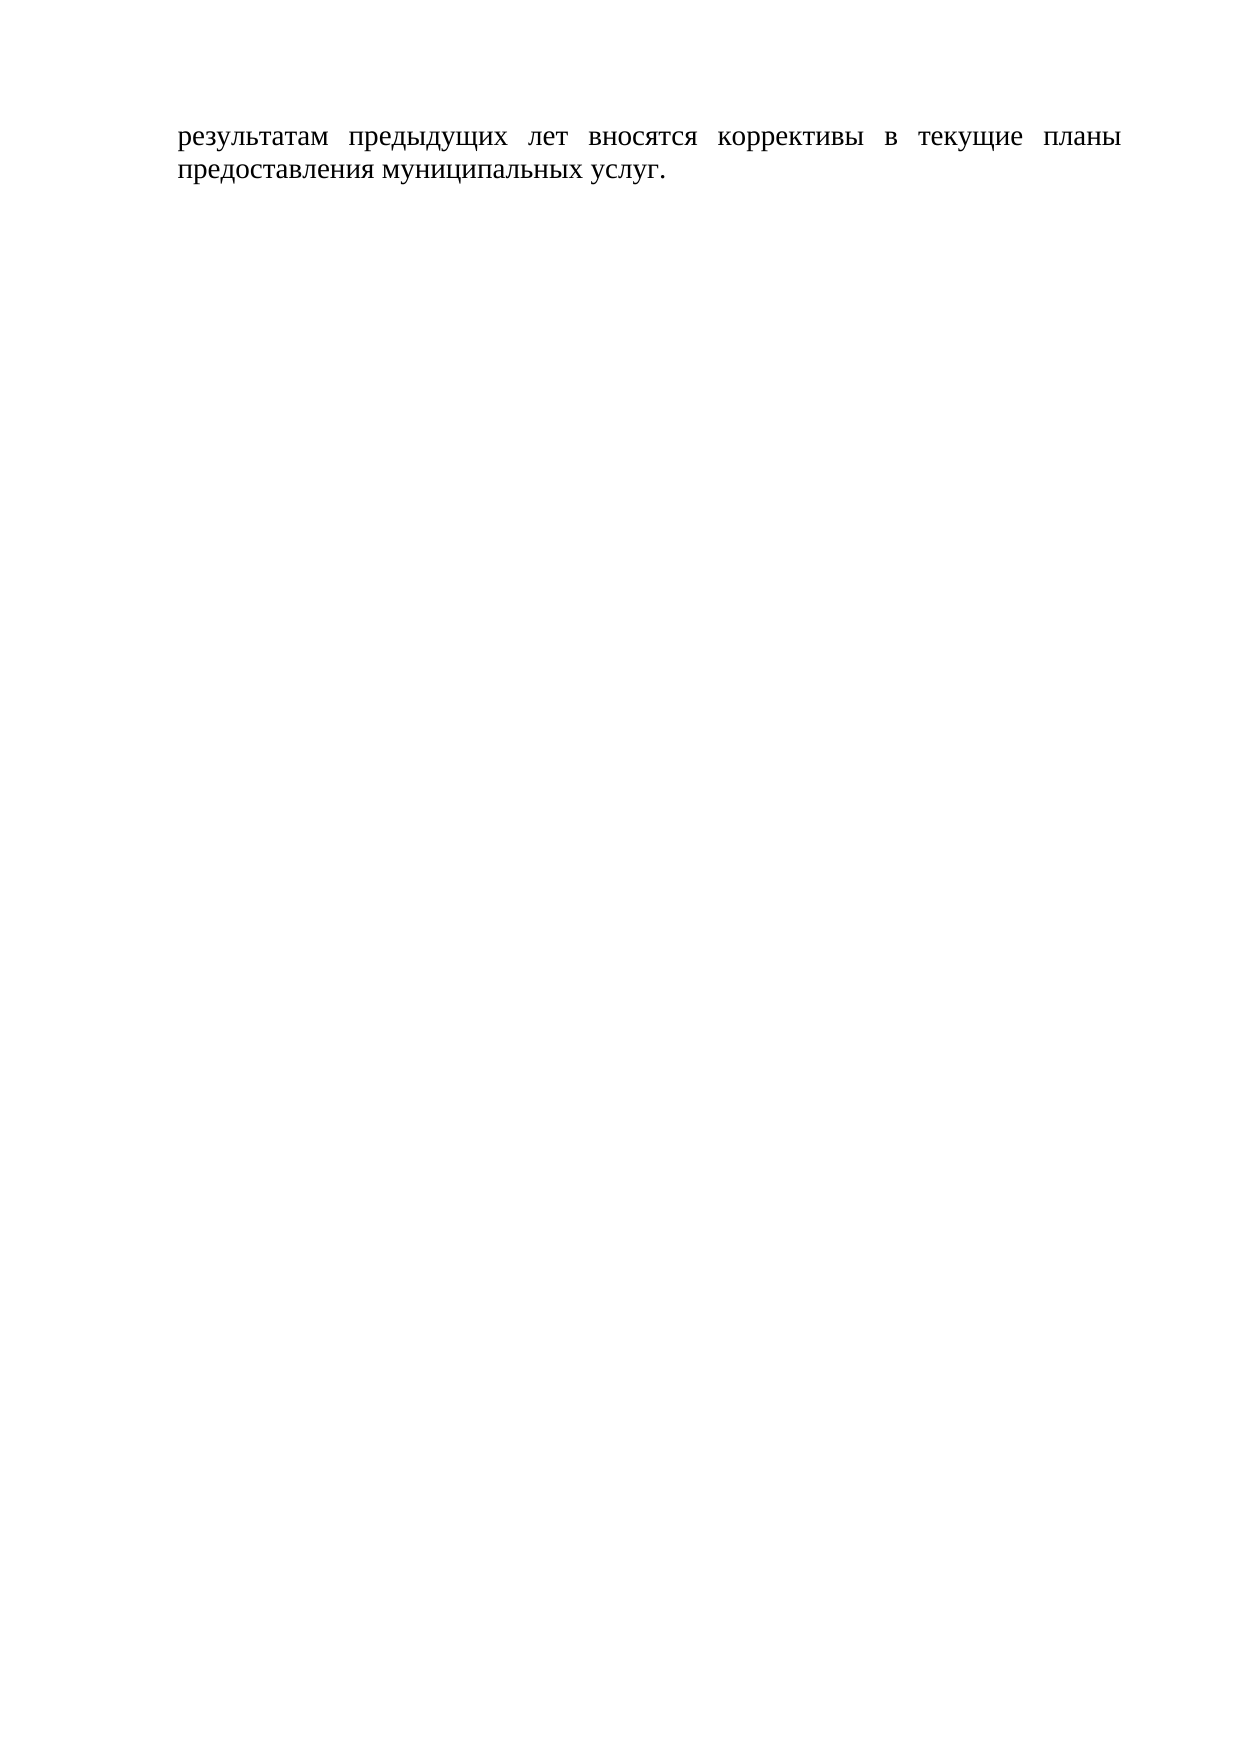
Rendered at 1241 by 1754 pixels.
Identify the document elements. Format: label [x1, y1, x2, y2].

text [177, 118, 1122, 185]
